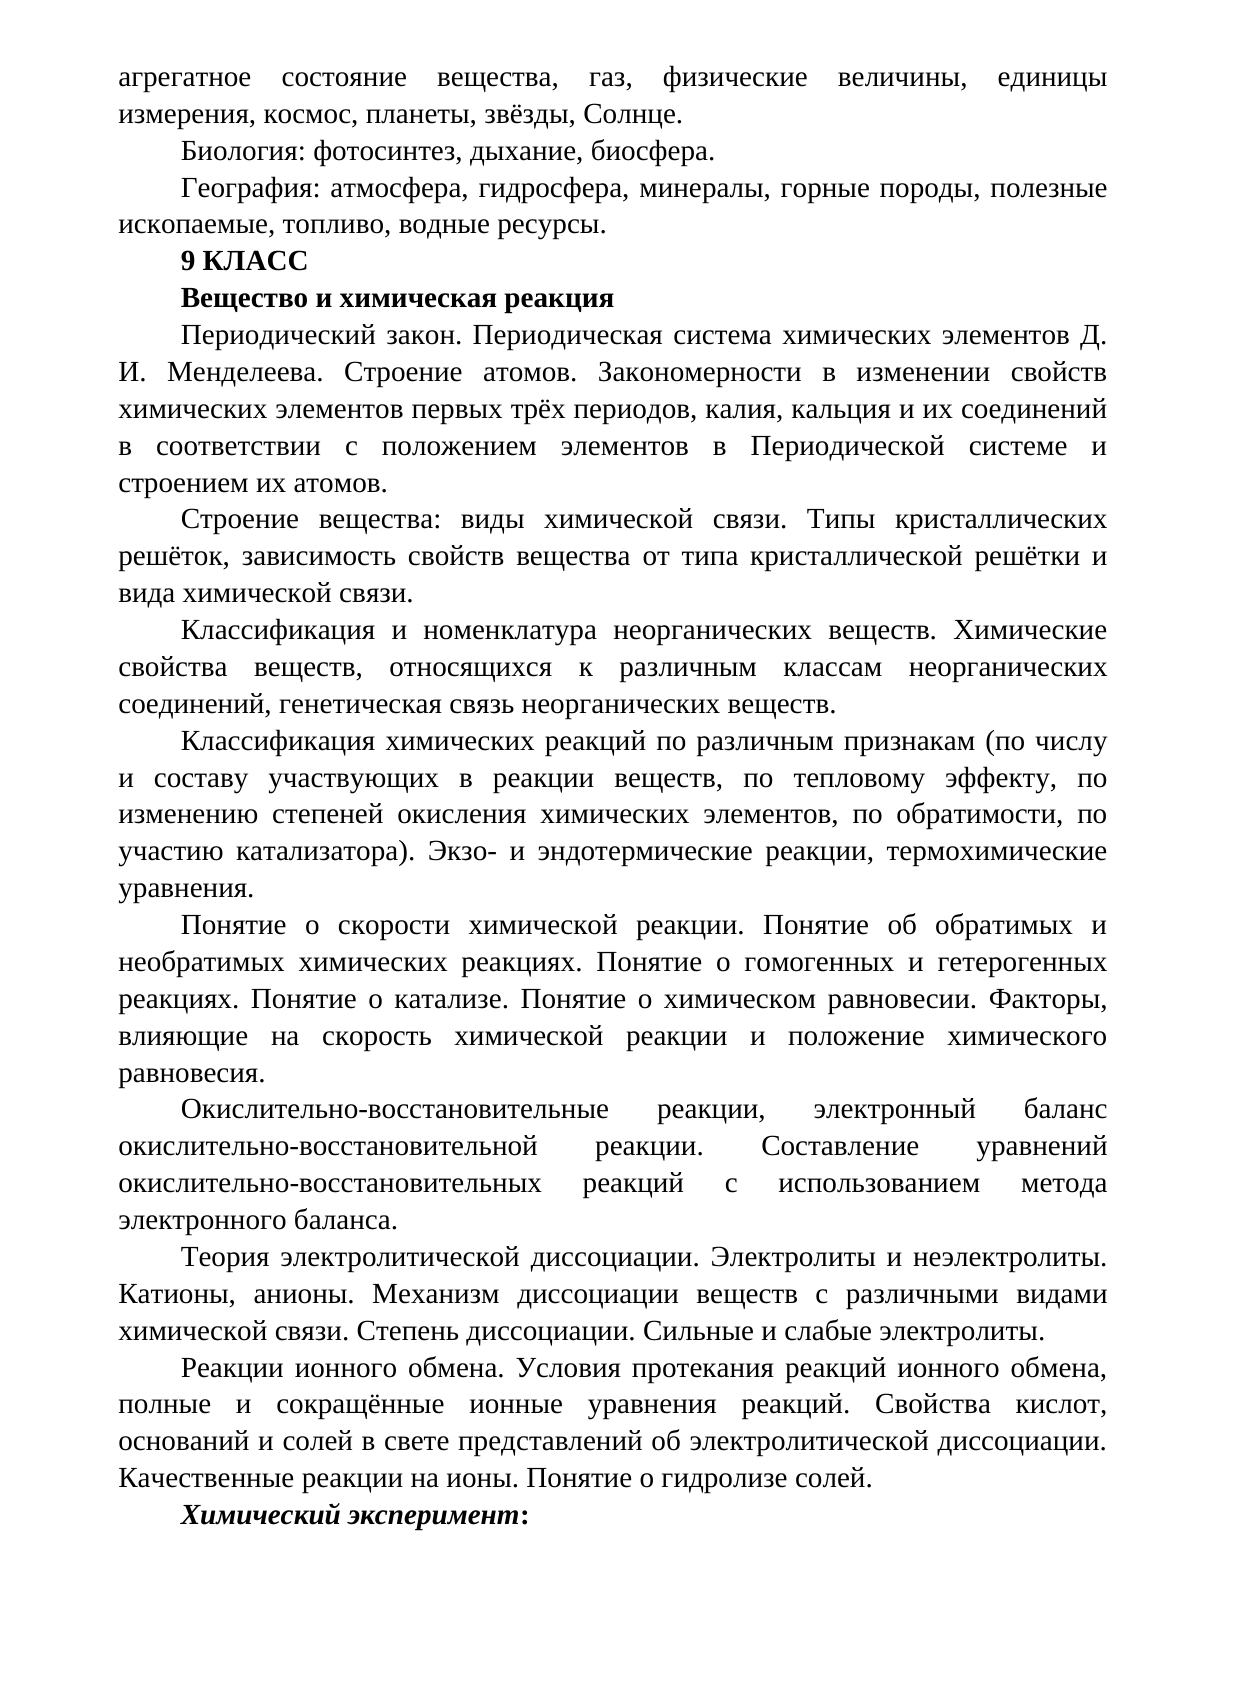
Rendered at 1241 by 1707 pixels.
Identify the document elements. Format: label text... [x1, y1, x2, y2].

text Биология: фотосинтез, дыхание, биосфера. [118, 133, 1107, 166]
text Классификация и номенклатура неорганических веществ. Химические свойства веществ, относящихся к различным классам неорганических соединений, генетическая связь неорганических веществ. [118, 612, 1107, 719]
text Классификация химических реакций по различным признакам (по числу и составу участвующих в реакции веществ, по тепловому эффекту, по изменению степеней окисления химических элементов, по обратимости, по участию катализатора). Экзо- и эндотермические реакции, термохимические уравнения. [118, 723, 1107, 904]
text Окислительно-восстановительные реакции, электронный баланс окислительно-восстановительной реакции. Составление уравнений окислительно­-восстановительных реакций с использованием метода электронного баланса. [118, 1092, 1107, 1236]
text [118, 59, 1107, 129]
text Теория электролитической диссоциации. Электролиты и неэлектролиты. Катионы, анионы. Механизм диссоциации веществ с различными видами химической связи. Степень диссоциации. Сильные и слабые электролиты. [118, 1239, 1107, 1346]
text Вещество и химическая реакция [118, 280, 1107, 314]
text География: атмосфера, гидросфера, минералы, горные породы, полезные ископаемые, топливо, водные ресурсы. [118, 170, 1107, 240]
text Строение вещества: виды химической связи. Типы кристаллических решёток, зависимость свойств вещества от типа кристаллической решётки и вида химической связи. [118, 502, 1107, 609]
text Понятие о скорости химической реакции. Понятие об обратимых и необратимых химических реакциях. Понятие о гомогенных и гетерогенных реакциях. Понятие о катализе. Понятие о химическом равновесии. Факторы, влияющие на скорость химической реакции и положение химического равновесия. [118, 907, 1107, 1088]
text Химический эксперимент: [118, 1497, 1107, 1531]
text Периодический закон. Периодическая система химических элементов Д. И. Менделеева. Строение атомов. Закономерности в изменении свойств химических элементов первых трёх периодов, калия, кальция и их соединений в соответствии с положением элементов в Периодической системе и строением их атомов. [118, 317, 1107, 498]
text 9 КЛАСС [118, 243, 1107, 277]
text Реакции ионного обмена. Условия протекания реакций ионного обмена, полные и сокращённые ионные уравнения реакций. Свойства кислот, оснований и солей в свете представлений об электролитической диссоциации. Качественные реакции на ионы. Понятие о гидролизе солей. [118, 1350, 1107, 1494]
